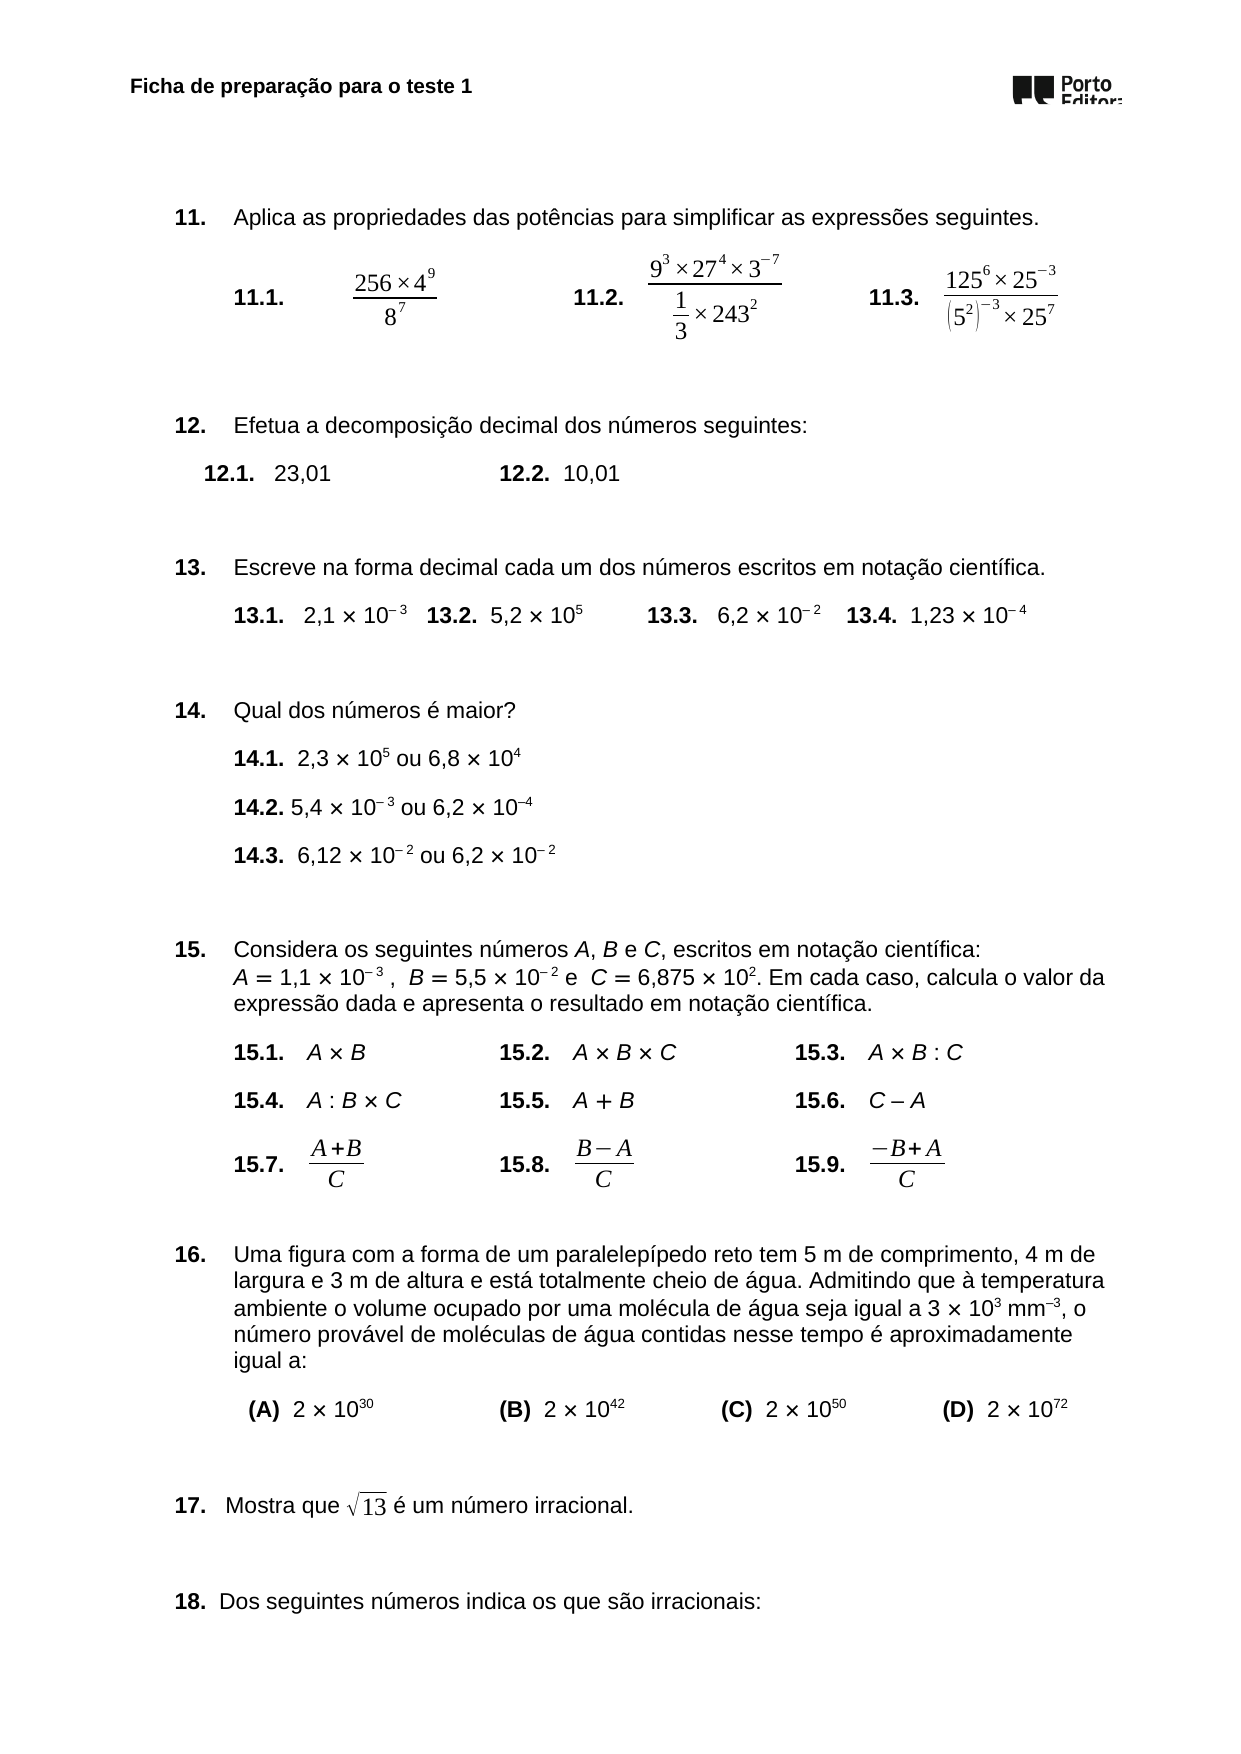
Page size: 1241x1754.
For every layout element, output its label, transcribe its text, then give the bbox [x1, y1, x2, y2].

text 14. Qual dos números é maior? [174, 697, 1123, 723]
text 14.2. 5,4 × 10– 3 ou 6,2 × 10–4 [174, 792, 1123, 820]
text (A) 2 × 1030 (B) 2 × 1042 (C) 2 × 1050 (D) 2 × 1072 [174, 1394, 1123, 1422]
text 15.1. A × B 15.2. A × B × C 15.3. A × B : C [174, 1038, 1123, 1065]
text 11. Aplica as propriedades das potências para simplificar as expressões seguintes. [174, 203, 1123, 230]
text 14.3. 6,12 × 10– 2 ou 6,2 × 10– 2 [174, 841, 1123, 868]
text 11.1. 11.2. 11.3. [174, 251, 1123, 344]
text 15.4. A : B × C 15.5. A + B 15.6. C – A [174, 1086, 1123, 1114]
text 12. Efetua a decomposição decimal dos números seguintes: [174, 412, 1123, 439]
text 18. Dos seguintes números indica os que são irracionais: [174, 1588, 1123, 1614]
text 14.1. 2,3 × 105 ou 6,8 × 104 [174, 744, 1123, 772]
text 15. Considera os seguintes números A, B e C, escritos em notação científica: A = 1,1 × 10– 3 , B = 5,5 × 10– 2 e C = 6,875 × 102. Em cada caso, calcula o valor da expressão dada e apresenta o resultado em notação científica. [174, 936, 1123, 1017]
text 16. Uma figura com a forma de um paralelepípedo reto tem 5 m de comprimento, 4 m de largura e 3 m de altura e está totalmente cheio de água. Admitindo que à temperatura ambiente o volume ocupado por uma molécula de água seja igual a 3 × 103 mm–3, o número provável de moléculas de água contidas nesse tempo é aproximadamente igual a: [174, 1241, 1123, 1374]
text 13.1. 2,1 × 10– 3 13.2. 5,2 × 105 13.3. 6,2 × 10– 2 13.4. 1,23 × 10– 4 [174, 601, 1123, 629]
text 12.1. 23,01 12.2. 10,01 [174, 459, 1123, 486]
text 13. Escreve na forma decimal cada um dos números escritos em notação científica. [174, 554, 1123, 580]
text 15.7. 15.8. 15.9. [174, 1134, 1123, 1193]
text 17. Mostra que é um número irracional. [174, 1490, 1123, 1520]
